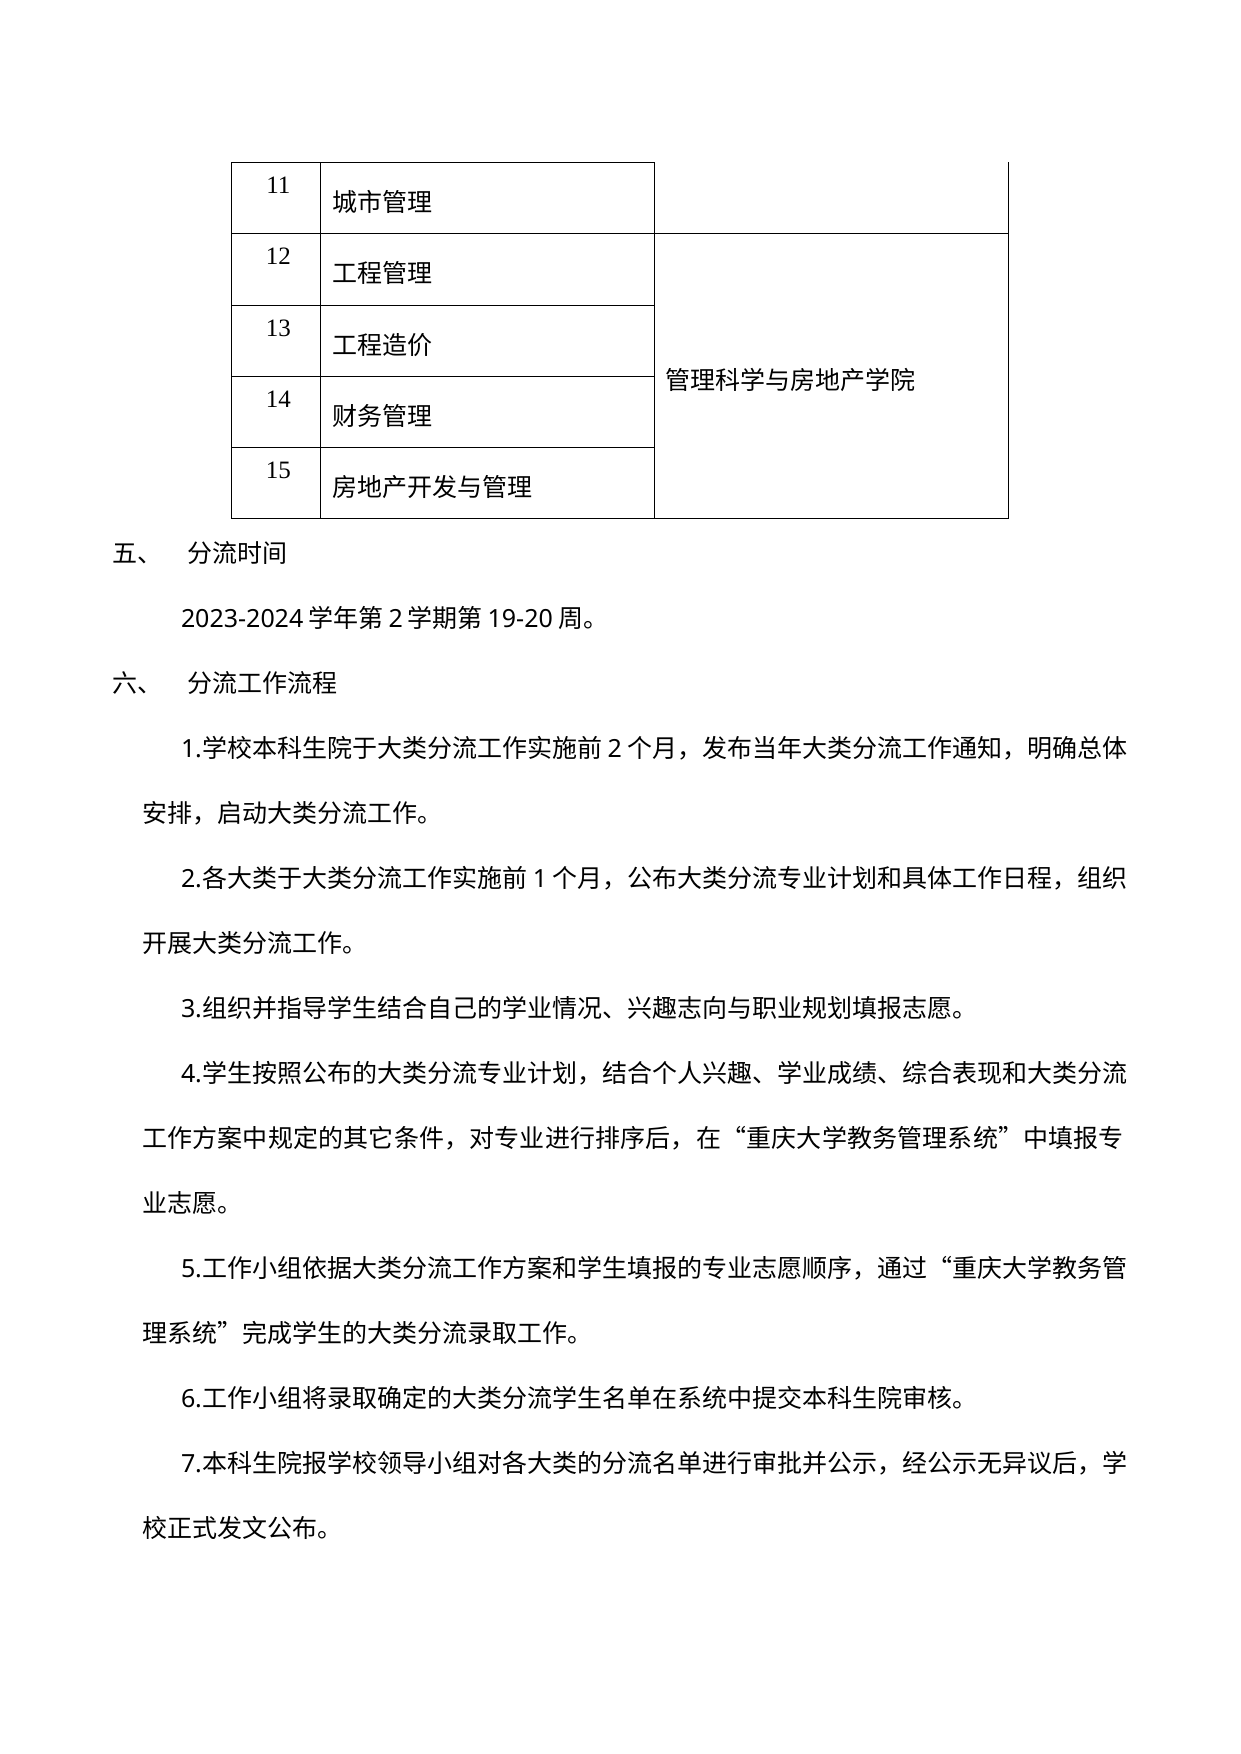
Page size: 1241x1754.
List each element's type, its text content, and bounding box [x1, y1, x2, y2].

table_cell 11 [232, 163, 320, 233]
list 3.组织并指导学生结合自己的学业情况、兴趣志向与职业规划填报志愿。 [142, 974, 1128, 1039]
list 5.工作小组依据大类分流工作方案和学生填报的专业志愿顺序，通过“重庆大学教务管理系统”完成学生的大类分流录取工作。 [142, 1234, 1128, 1364]
table_cell 工程管理 [321, 234, 654, 304]
list 2023-2024学年第2学期第19-20周。 [142, 584, 1128, 649]
table_cell 工程造价 [321, 306, 654, 376]
list 7.本科生院报学校领导小组对各大类的分流名单进行审批并公示，经公示无异议后，学校正式发文公布。 [142, 1429, 1128, 1559]
table_cell 财务管理 [321, 377, 654, 447]
table_cell 12 [232, 234, 320, 304]
list 分流工作流程 [112, 649, 1128, 714]
table_cell 15 [232, 448, 320, 518]
list 6.工作小组将录取确定的大类分流学生名单在系统中提交本科生院审核。 [142, 1364, 1128, 1429]
table_cell 14 [232, 377, 320, 447]
table_cell 13 [232, 306, 320, 376]
list 2.各大类于大类分流工作实施前 1个月，公布大类分流专业计划和具体工作日程，组织开展大类分流工作。 [142, 844, 1128, 974]
list 分流时间 [112, 519, 1128, 584]
table_cell 管理科学与房地产学院 [655, 234, 1008, 518]
table_cell 房地产开发与管理 [321, 448, 654, 518]
list 1.学校本科生院于大类分流工作实施前2个月，发布当年大类分流工作通知，明确总体安排，启动大类分流工作。 [142, 714, 1128, 844]
list 4.学生按照公布的大类分流专业计划，结合个人兴趣、学业成绩、综合表现和大类分流工作方案中规定的其它条件，对专业进行排序后，在“重庆大学教务管理系统”中填报专业志愿。 [142, 1039, 1128, 1234]
table_cell 城市管理 [321, 163, 654, 233]
